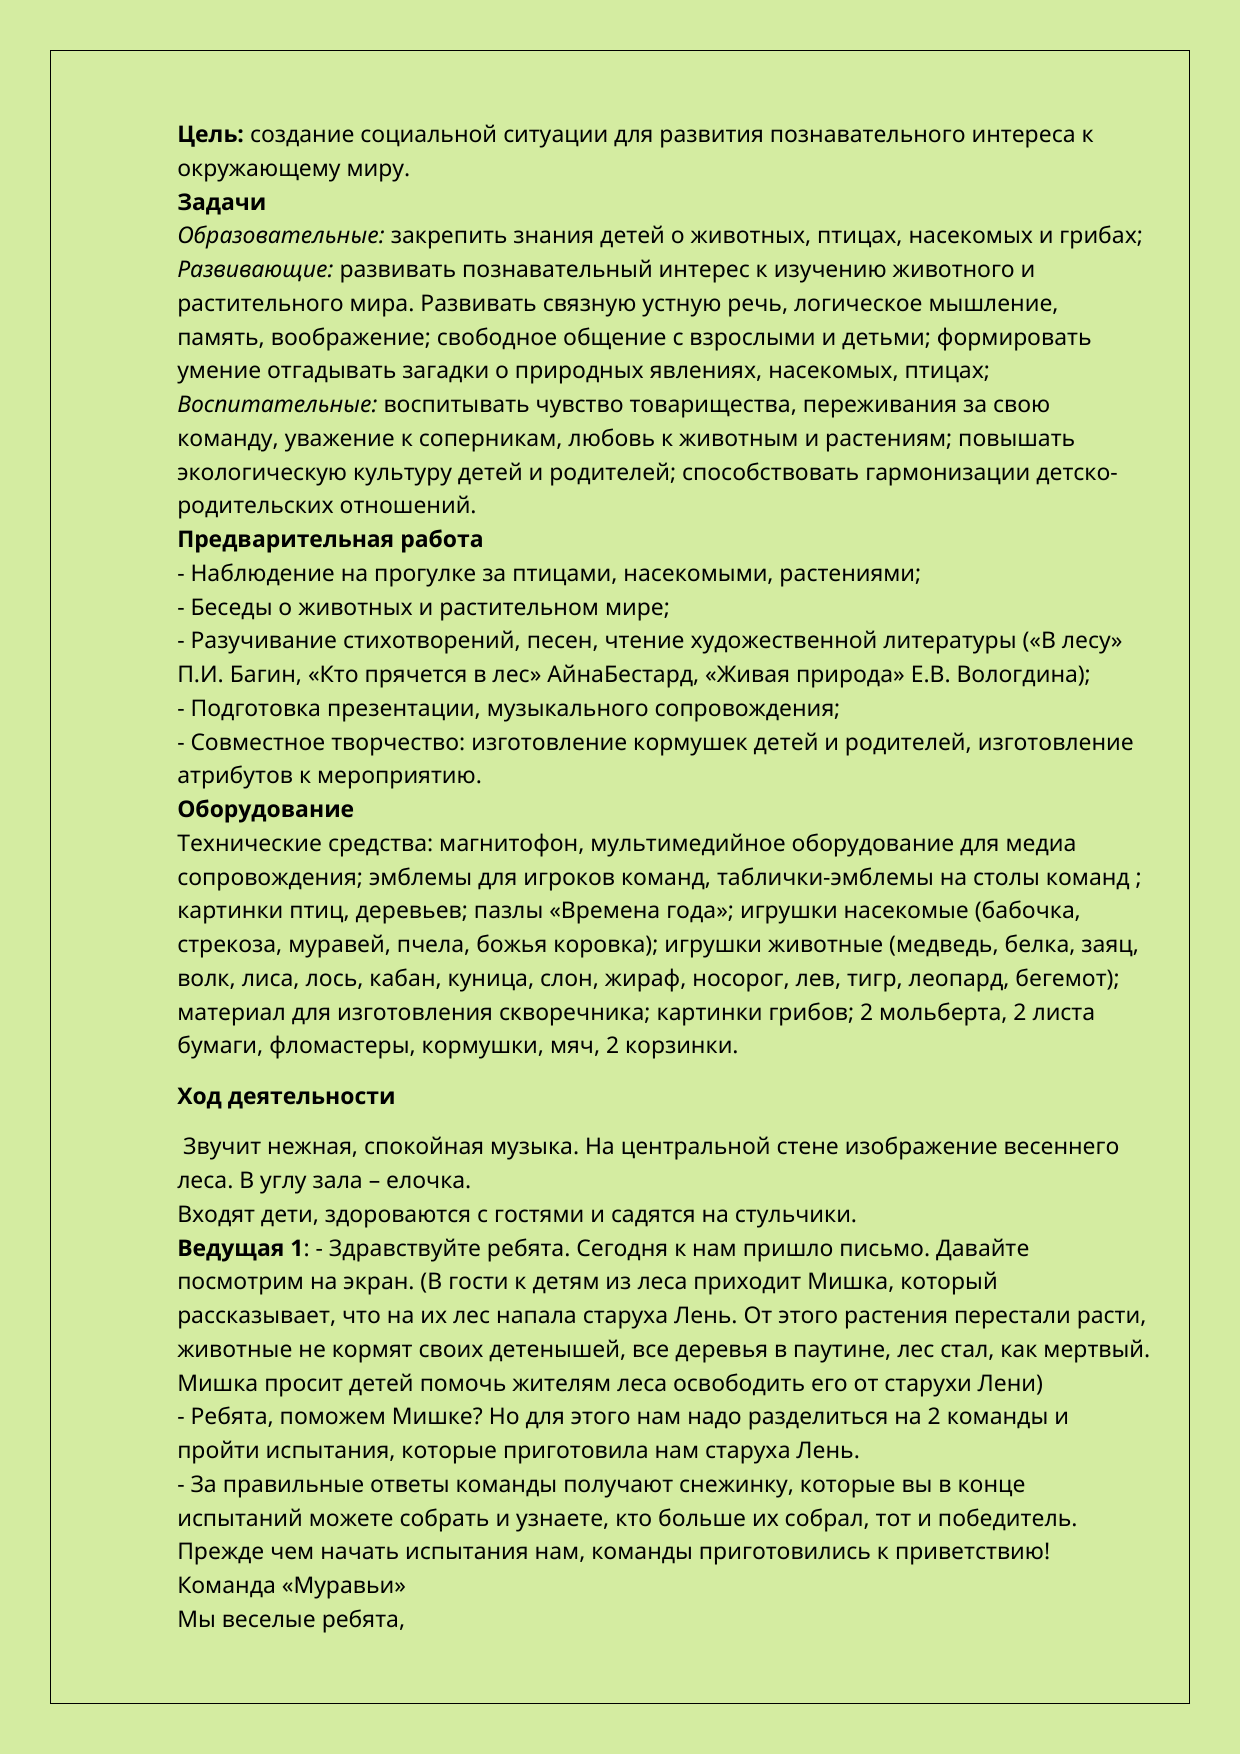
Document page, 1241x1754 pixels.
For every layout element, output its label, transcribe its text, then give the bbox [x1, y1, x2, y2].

text Ход деятельности [177, 1080, 1152, 1111]
text Цель: создание социальной ситуации для развития познавательного интереса к окружающему миру. Задачи Образовательные: закрепить знания детей о животных, птицах, насекомых и грибах; Развивающие: развивать познавательный интерес к изучению животного и растительного мира. Развивать связную устную речь, логическое мышление, память, воображение; свободное общение с взрослыми и детьми; формировать умение отгадывать загадки о природных явлениях, насекомых, птицах; Воспитательные: воспитывать чувство товарищества, переживания за свою команду, уважение к соперникам, любовь к животным и растениям; повышать экологическую культуру детей и родителей; способствовать гармонизации детско-родительских отношений. Предварительная работа - Наблюдение на прогулке за птицами, насекомыми, растениями; - Беседы о животных и растительном мире; - Разучивание стихотворений, песен, чтение художественной литературы («В лесу» П.И. Багин, «Кто прячется в лес» АйнаБестард, «Живая природа» Е.В. Вологдина); - Подготовка презентации, музыкального сопровождения; - Совместное творчество: изготовление кормушек детей и родителей, изготовление атрибутов к мероприятию. Оборудование Технические средства: магнитофон, мультимедийное оборудование для медиа сопровождения; эмблемы для игроков команд, таблички-эмблемы на столы команд ; картинки птиц, деревьев; пазлы «Времена года»; игрушки насекомые (бабочка, стрекоза, муравей, пчела, божья коровка); игрушки животные (медведь, белка, заяц, волк, лиса, лось, кабан, куница, слон, жираф, носорог, лев, тигр, леопард, бегемот); материал для изготовления скворечника; картинки грибов; 2 мольберта, 2 листа бумаги, фломастеры, кормушки, мяч, 2 корзинки. [177, 118, 1152, 1061]
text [177, 1130, 1152, 1634]
